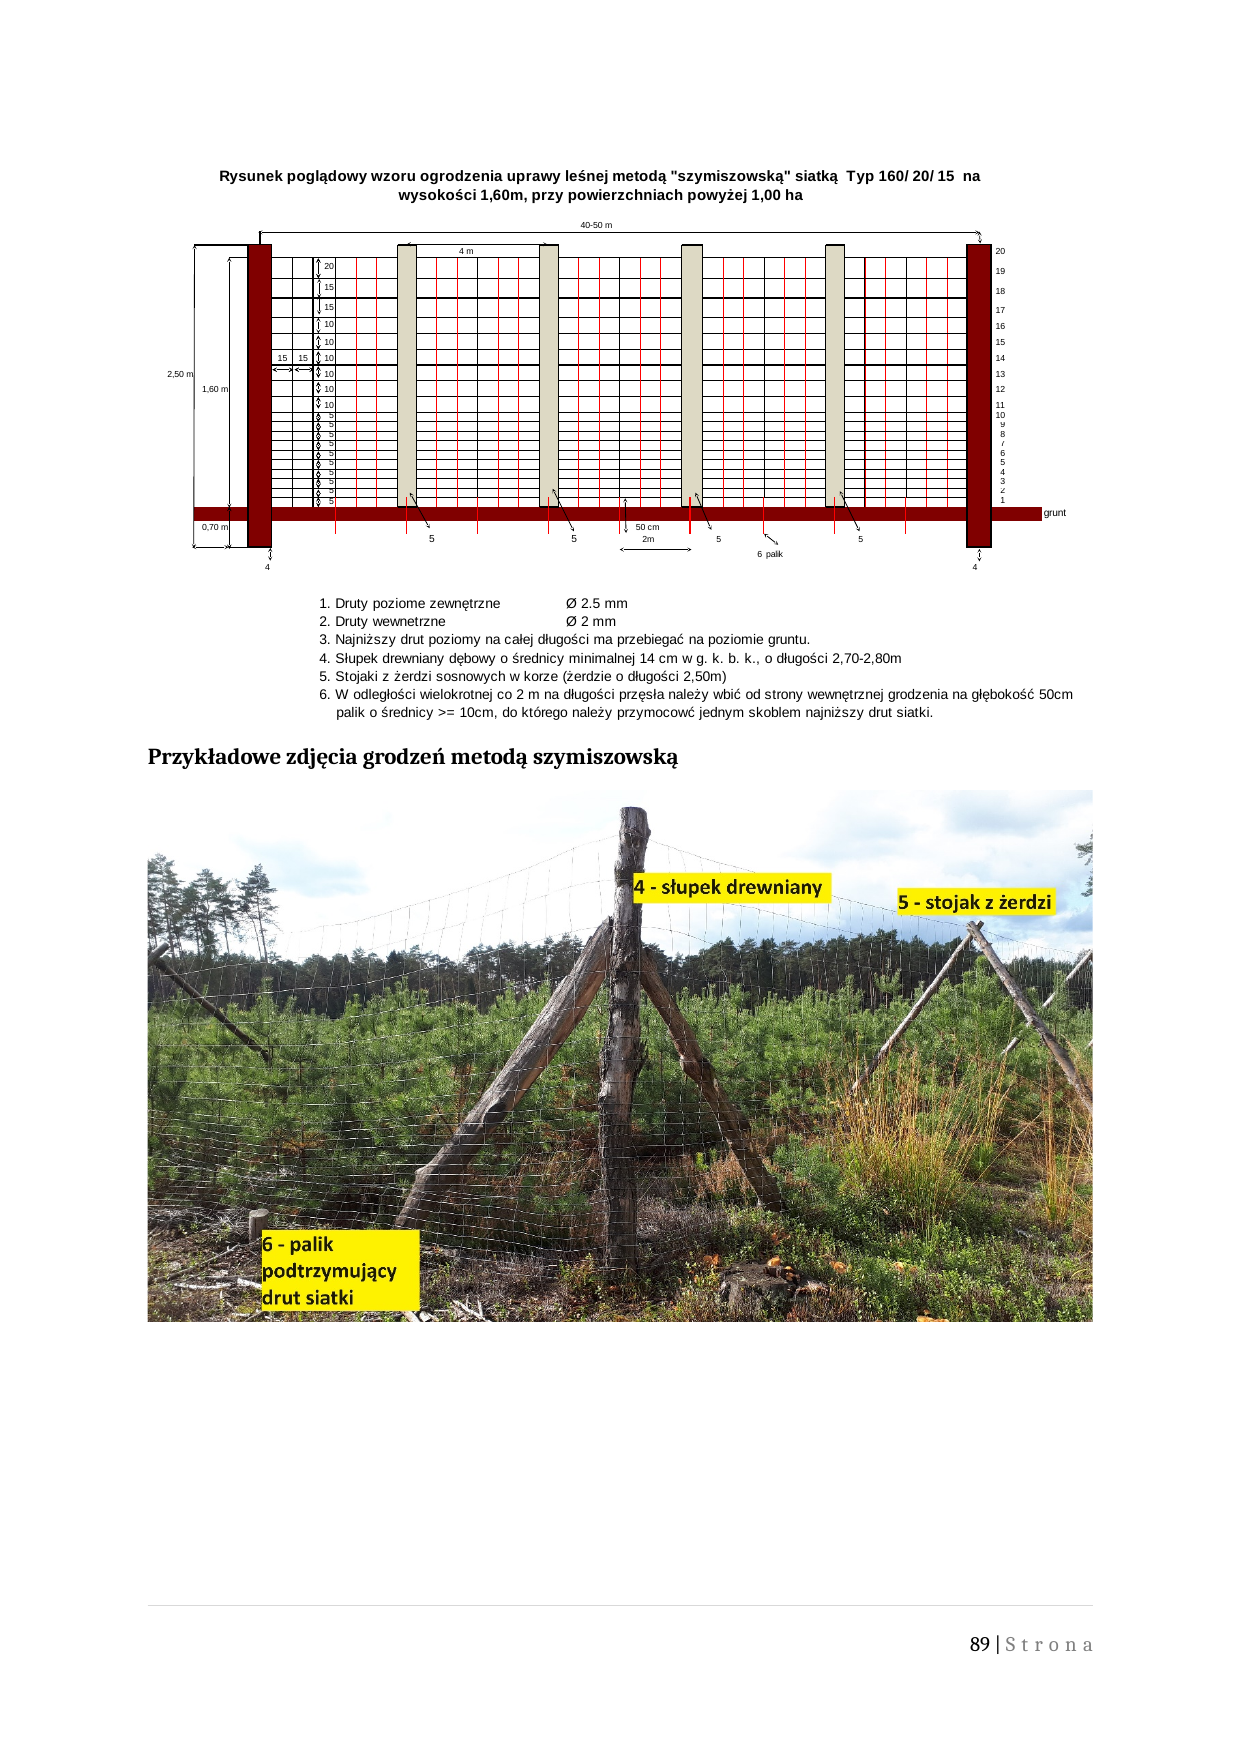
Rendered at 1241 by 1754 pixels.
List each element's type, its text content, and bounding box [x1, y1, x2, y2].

picture [147, 790, 1093, 1322]
text Przykładowe zdjęcia grodzeń metodą szymiszowską [148, 743, 1093, 770]
